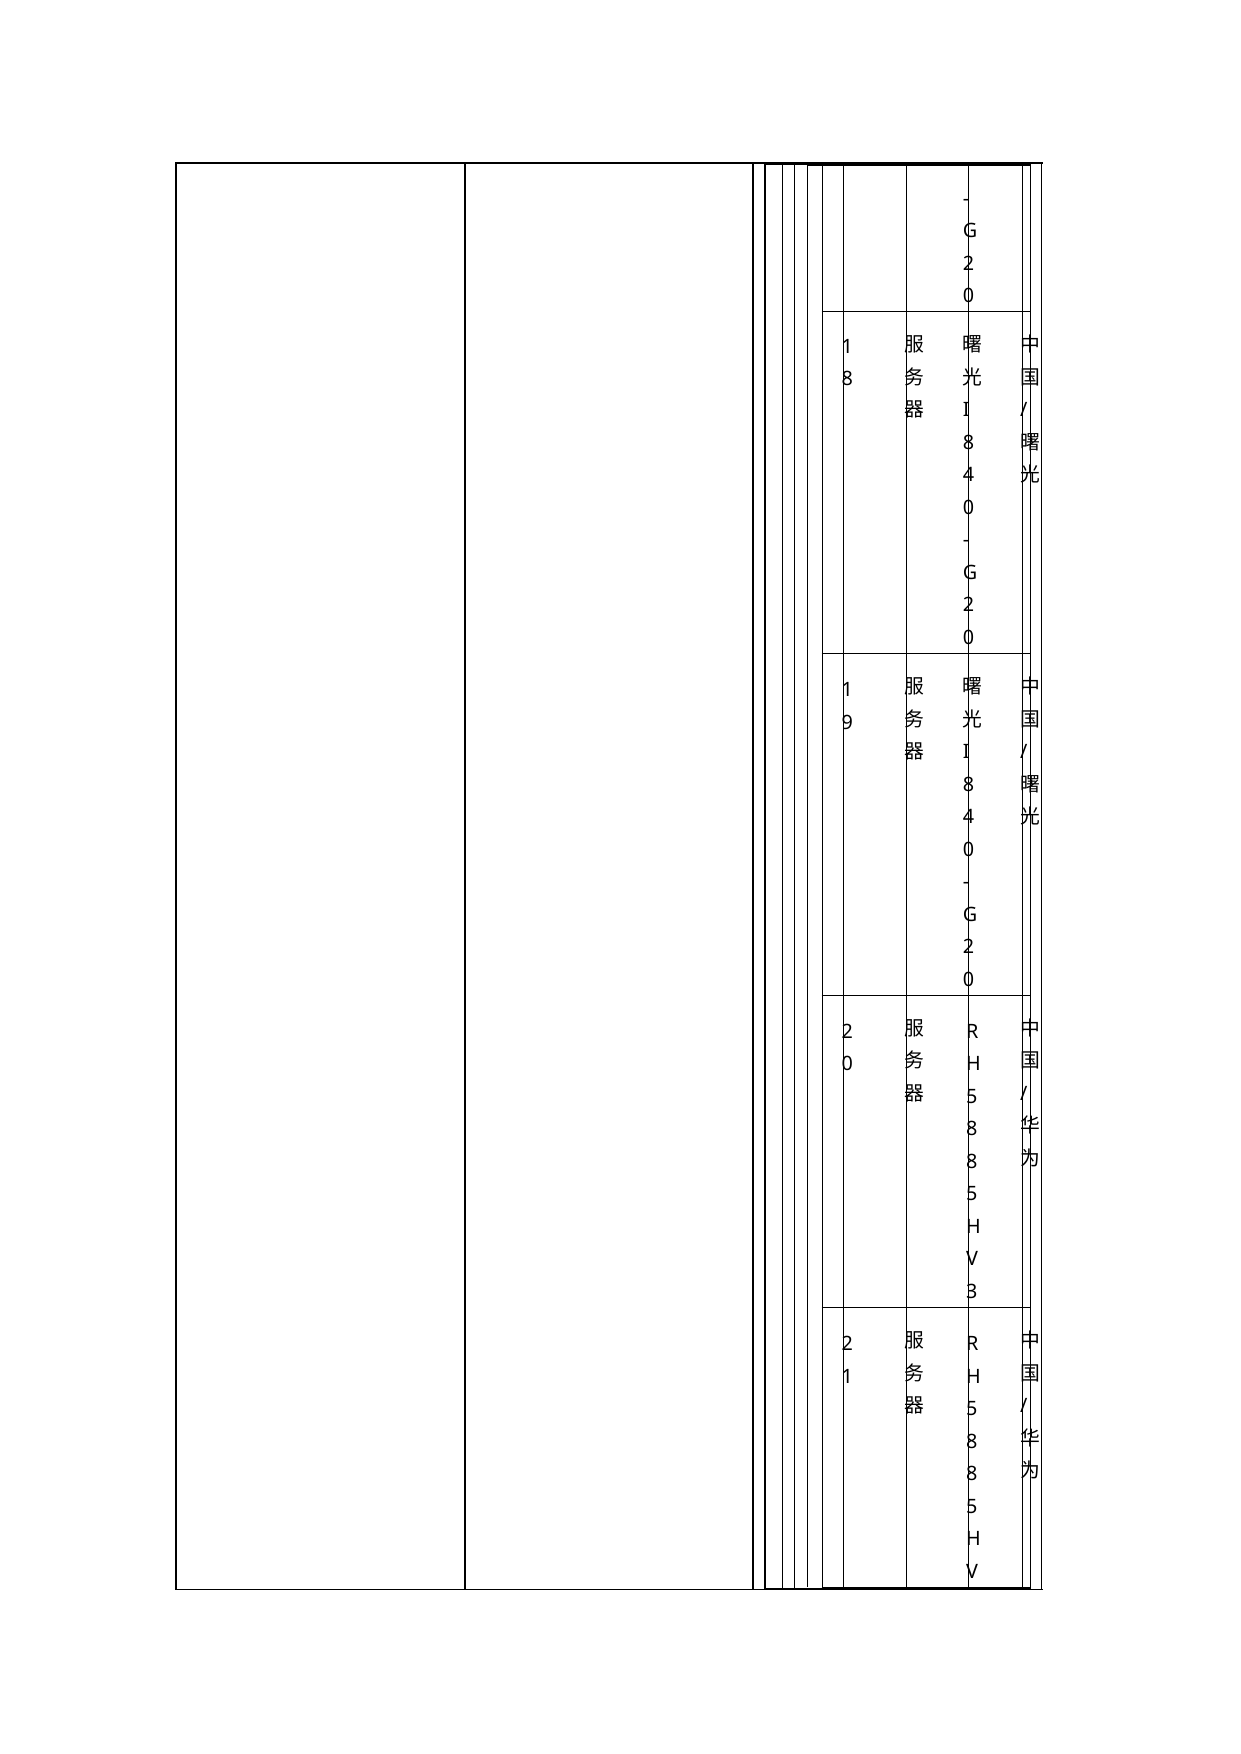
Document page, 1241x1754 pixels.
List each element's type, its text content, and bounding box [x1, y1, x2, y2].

table_cell [1023, 788, 1030, 814]
table_cell [1023, 815, 1030, 995]
table_cell [823, 166, 843, 311]
table_cell [823, 312, 843, 653]
table_cell [1023, 473, 1030, 653]
table_cell [1023, 727, 1030, 783]
table_cell [907, 1308, 968, 1587]
table_cell [177, 164, 464, 1589]
table_cell [1023, 346, 1030, 368]
table_cell [1023, 1442, 1030, 1465]
table_cell [1023, 1068, 1030, 1128]
table_cell [969, 996, 1022, 1307]
table_cell [969, 654, 1022, 995]
table_cell 1 [466, 164, 752, 1589]
table_cell [1023, 370, 1030, 383]
table_cell [969, 166, 1022, 311]
table_cell [969, 1308, 1022, 1587]
table_cell [1023, 446, 1030, 472]
table_cell [1023, 385, 1030, 441]
table_cell [1023, 1366, 1030, 1379]
table_cell [1023, 996, 1030, 1022]
table_cell [1023, 654, 1030, 680]
table_cell [1023, 166, 1030, 311]
table_cell [1023, 1467, 1028, 1475]
table_cell [823, 654, 843, 995]
table_cell [1023, 688, 1030, 710]
table_cell [907, 312, 968, 653]
table_cell [907, 654, 968, 995]
table_cell [969, 312, 1022, 653]
table_cell [1023, 1342, 1030, 1364]
table_cell [795, 165, 822, 1588]
table_cell [1031, 164, 1041, 1589]
table_cell [1023, 1053, 1030, 1066]
table_cell [823, 996, 843, 1307]
table_cell [1023, 1381, 1030, 1441]
table_cell [754, 164, 764, 1589]
table_cell [1023, 1155, 1030, 1307]
table_cell [1023, 712, 1030, 725]
table_cell [1023, 1129, 1030, 1153]
table_cell [766, 165, 782, 1588]
table_cell [907, 996, 968, 1307]
table_cell [1023, 1467, 1030, 1587]
table_cell [1023, 1308, 1030, 1334]
table_cell [844, 166, 906, 311]
table_cell [783, 165, 794, 1588]
table_cell [1023, 312, 1030, 338]
table_cell [823, 1308, 843, 1587]
table_cell [844, 312, 906, 653]
table_cell [1023, 1030, 1030, 1051]
table_cell [844, 654, 906, 995]
table_cell [907, 166, 968, 311]
table_cell [844, 1308, 906, 1587]
table_cell [844, 996, 906, 1307]
table_cell [1023, 1155, 1028, 1163]
